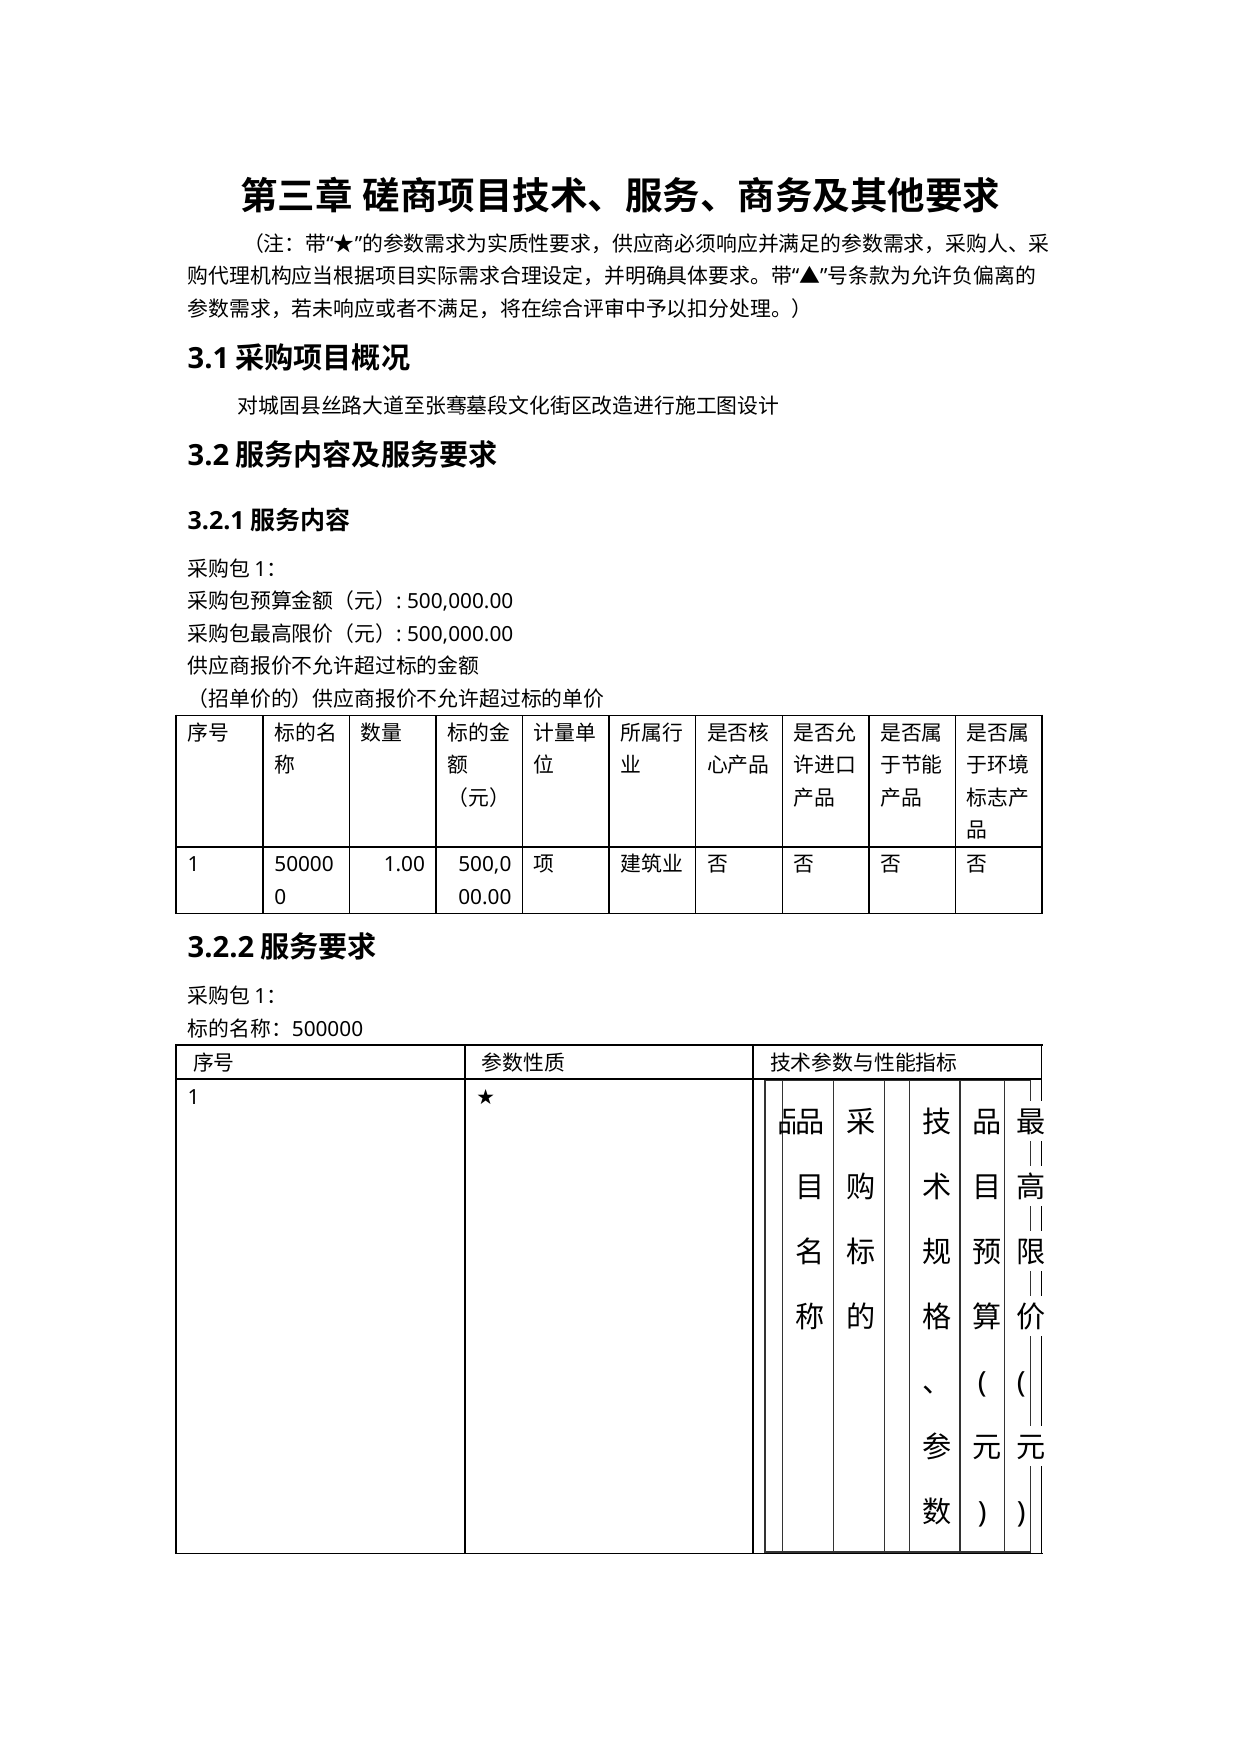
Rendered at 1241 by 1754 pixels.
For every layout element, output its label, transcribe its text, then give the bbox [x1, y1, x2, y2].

text 3.2.1服务内容 [187, 487, 1053, 552]
table_header 是否属于节能产品 [870, 716, 955, 846]
table_cell [754, 1080, 764, 1552]
table_cell [1031, 1336, 1041, 1426]
table_header 标的金额 （元） [437, 716, 522, 846]
text 对城固县丝路大道至张骞墓段文化街区改造进行施工图设计 [187, 389, 1053, 422]
table_cell [910, 1081, 959, 1551]
table_cell 否 [696, 848, 782, 913]
text 3.1采购项目概况 [187, 324, 1053, 389]
table_header 计量单位 [523, 716, 608, 846]
text 采购包1： [187, 979, 1053, 1012]
table_cell 否 [956, 848, 1041, 913]
table_header 是否允许进口产品 [783, 716, 868, 846]
text 采购包预算金额（元）: 500,000.00 [187, 584, 1053, 617]
table_header 序号 [177, 1046, 464, 1078]
text 3.2服务内容及服务要求 [187, 422, 1053, 487]
table_cell 1 [177, 848, 262, 913]
table_header 序号 [177, 716, 262, 846]
table_cell [1031, 1080, 1041, 1101]
text 3.2.2服务要求 [187, 914, 1053, 979]
table_cell 1 [177, 1080, 464, 1552]
text （招单价的）供应商报价不允许超过标的单价 [187, 682, 1053, 714]
table_cell [1005, 1081, 1030, 1551]
table_cell [1031, 1466, 1041, 1552]
table_cell 500000 [264, 848, 349, 913]
table_header 参数性质 [466, 1046, 752, 1078]
table_header 是否属于环境标志产品 [956, 716, 1041, 846]
table_header 是否核心产品 [696, 716, 782, 846]
text 标的名称：500000 [187, 1012, 1053, 1044]
table_cell 500,000.00 [437, 848, 522, 913]
table_cell [961, 1081, 1004, 1551]
table_cell 建筑业 [610, 848, 695, 913]
text 第三章 磋商项目技术、服务、商务及其他要求 [187, 162, 1053, 227]
text 供应商报价不允许超过标的金额 [187, 649, 1053, 682]
text （注：带“★”的参数需求为实质性要求，供应商必须响应并满足的参数需求，采购人、采购代理机构应当根据项目实际需求合理设定，并明确具体要求。带“▲”号条款为允许负偏离的参数需求，若未响应或者不满足，将在综合评审中予以扣分处理。） [187, 227, 1053, 324]
table_cell [1031, 1141, 1041, 1166]
table_header 技术参数与性能指标 [754, 1046, 1041, 1078]
text 采购包最高限价（元）: 500,000.00 [187, 617, 1053, 649]
table_header 数量 [350, 716, 435, 846]
table_cell ★ [466, 1080, 752, 1552]
table_cell 1.00 [350, 848, 435, 913]
text 采购包1： [187, 552, 1053, 584]
table_cell 否 [870, 848, 955, 913]
table_cell 项 [523, 848, 608, 913]
table_cell [834, 1081, 884, 1551]
table_cell [1031, 1271, 1041, 1296]
table_cell [1031, 1206, 1041, 1231]
table_cell [766, 1081, 782, 1551]
table_header 标的名称 [264, 716, 349, 846]
table_cell [885, 1081, 909, 1551]
table_cell [783, 1081, 833, 1551]
table_header 所属行业 [610, 716, 695, 846]
table_cell 否 [783, 848, 868, 913]
